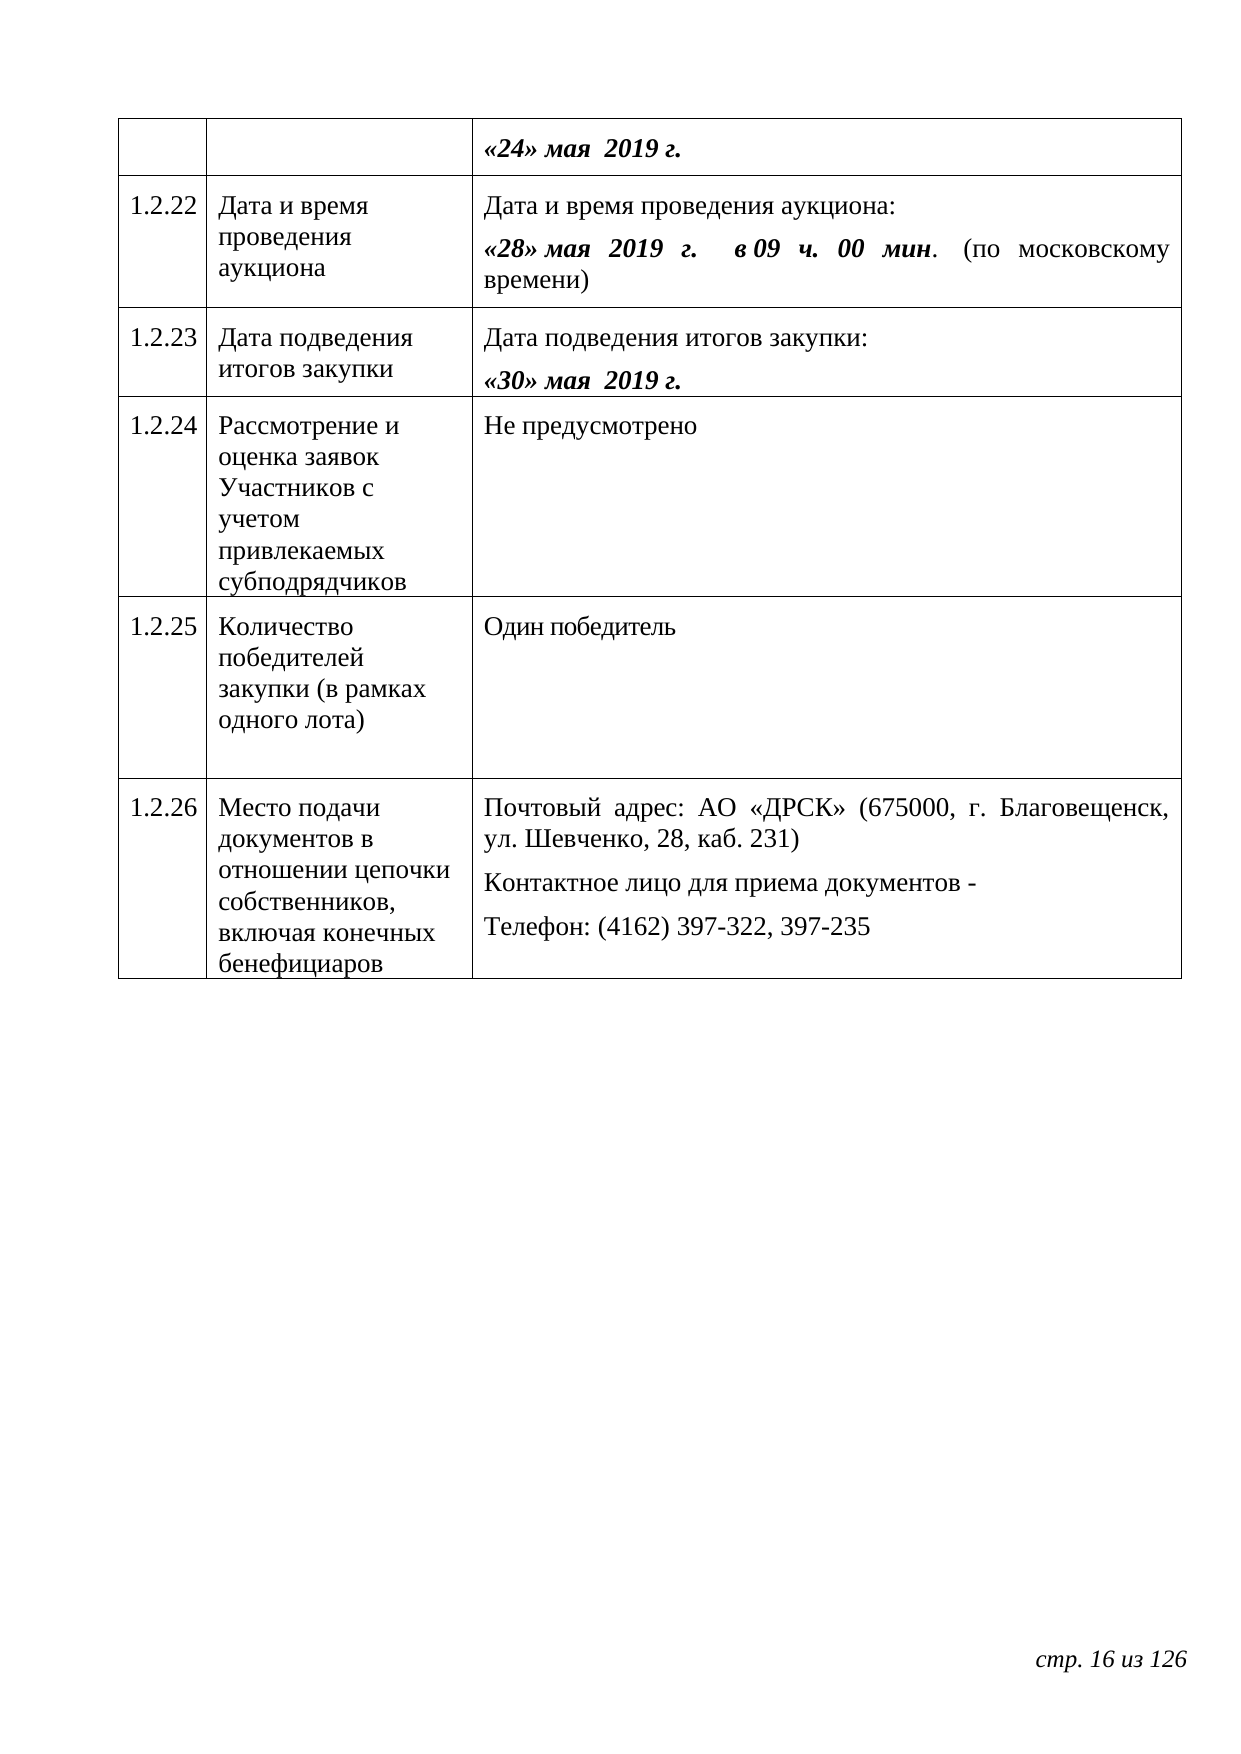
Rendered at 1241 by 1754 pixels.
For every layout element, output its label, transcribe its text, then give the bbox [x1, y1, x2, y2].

table_cell [119, 397, 206, 596]
table_cell [119, 176, 206, 307]
table_cell Почтовый адрес: АО «ДРСК» (675000, г. Благовещенск, ул. Шевченко, 28, каб. 231) Контактное лицо для приема документов - Телефон: (4162) 397-322, 397-235 [473, 779, 1181, 978]
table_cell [473, 119, 1181, 175]
table_cell Не предусмотрено [473, 397, 1181, 596]
table_cell [119, 779, 206, 978]
table_cell Дата подведения итогов закупки: «30» мая 2019 г. [473, 308, 1181, 396]
table_cell [119, 119, 206, 175]
table_cell Дата и время проведения аукциона [207, 176, 472, 307]
table_cell Рассмотрение и оценка заявок Участников с учетом привлекаемых субподрядчиков [207, 397, 472, 596]
table_cell Один победитель [473, 597, 1181, 778]
table_cell Количество победителей закупки (в рамках одного лота) [207, 597, 472, 778]
table_cell Дата и время проведения аукциона: «28» мая 2019 г. в 09 ч. 00 мин. (по московскому времени) [473, 176, 1181, 307]
table_cell [119, 597, 206, 778]
table_cell Место подачи документов в отношении цепочки собственников, включая конечных бенефициаров [207, 779, 472, 978]
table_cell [207, 119, 472, 175]
table_cell Дата подведения итогов закупки [207, 308, 472, 396]
table_cell [119, 308, 206, 396]
